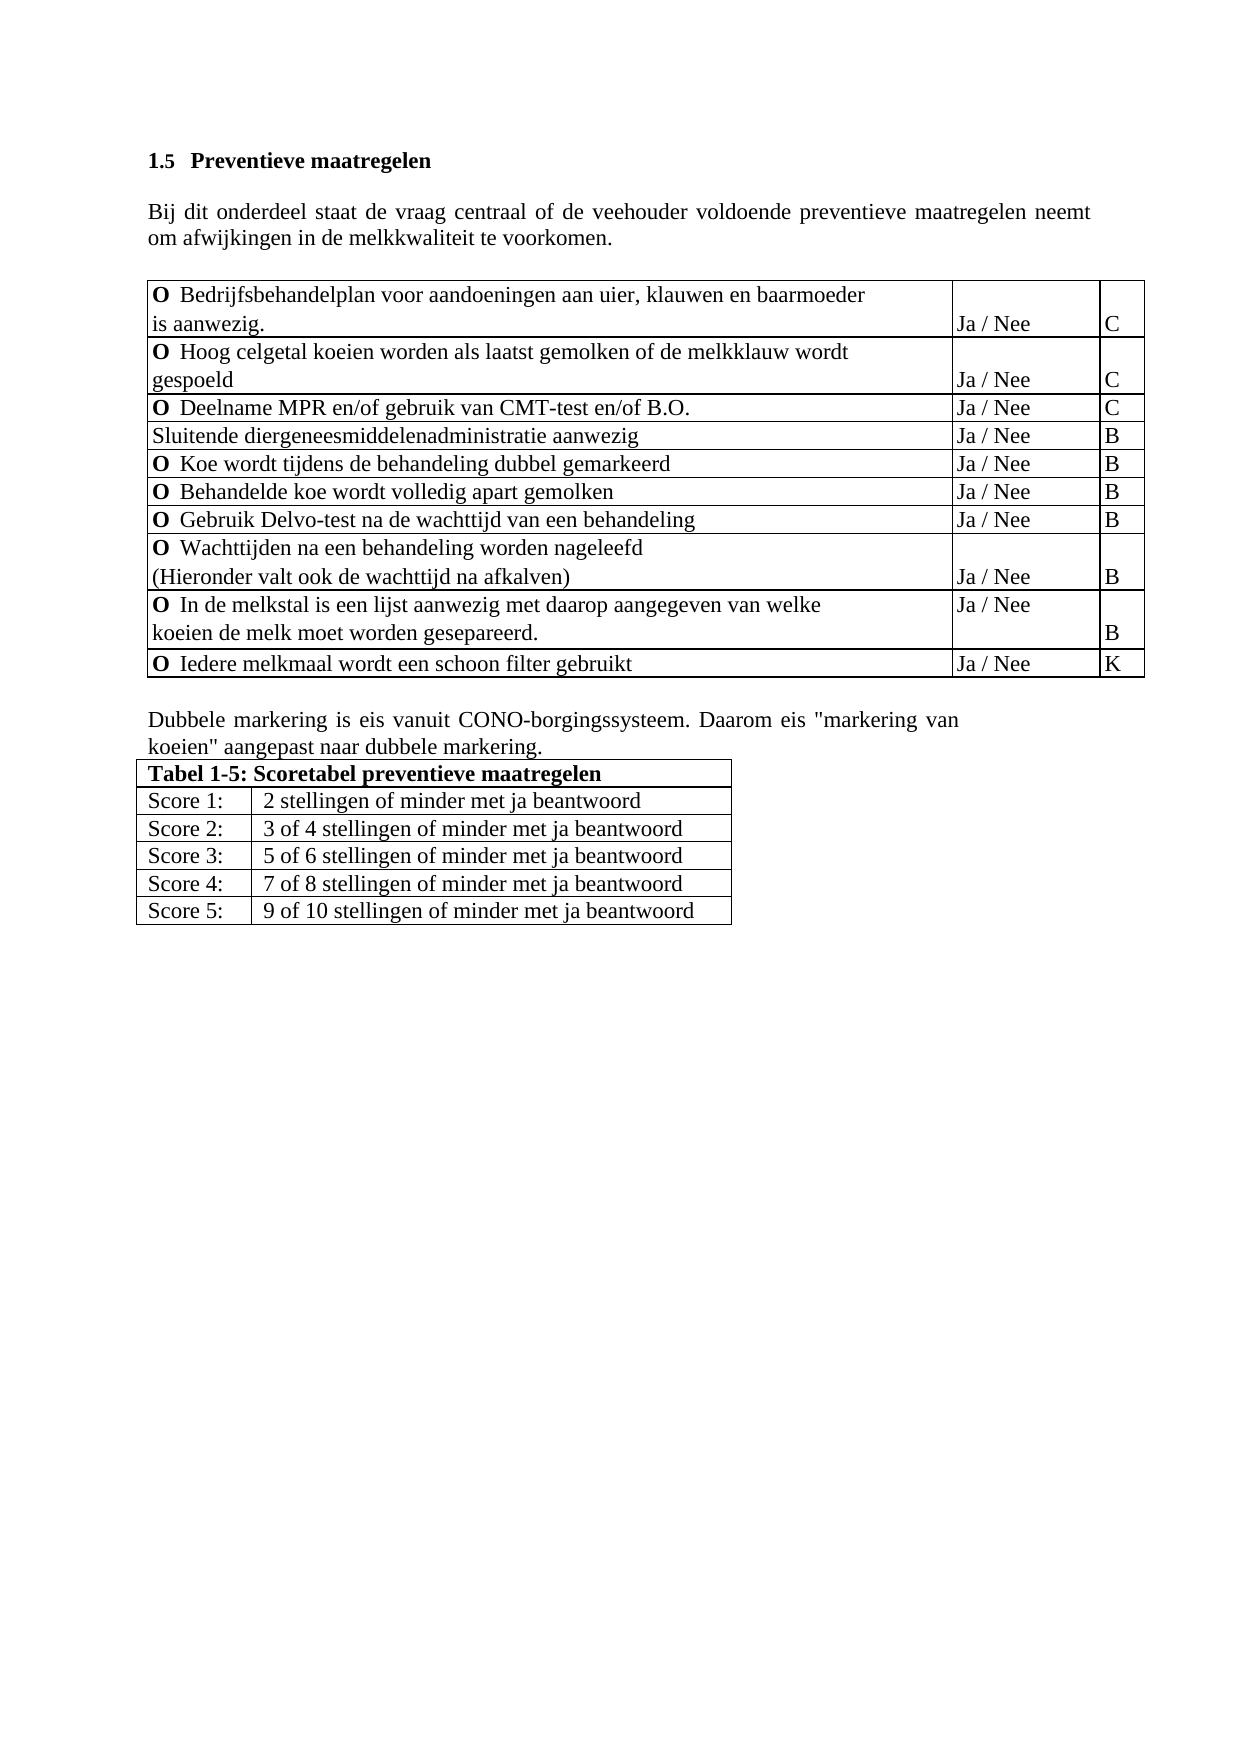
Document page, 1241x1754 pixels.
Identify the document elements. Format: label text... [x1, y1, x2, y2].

table_cell [953, 534, 1099, 563]
table_cell Ja / Nee [953, 563, 1099, 589]
table_cell [953, 338, 1099, 366]
table_header Tabel 1-5: Scoretabel preventieve maatregelen [137, 760, 731, 786]
table_cell Ja / Nee [953, 310, 1099, 336]
table_cell Ja / Nee [953, 478, 1099, 504]
table_header [953, 281, 1099, 310]
table_cell C [1101, 395, 1144, 421]
table_cell O Hoog celgetal koeien worden als laatst gemolken of de melkklauw wordt [148, 338, 952, 366]
table_header [1101, 281, 1144, 310]
table_cell [953, 619, 1099, 648]
table_cell 3 of 4 stellingen of minder met ja beantwoord [252, 815, 731, 841]
text Bij dit onderdeel staat de vraag centraal of de veehouder voldoende preventieve maatregelen neemt om afwijkingen in de melkkwaliteit te voorkomen. [148, 198, 1093, 251]
table_cell Score 1: [137, 788, 251, 814]
table_cell 5 of 6 stellingen of minder met ja beantwoord [252, 842, 731, 869]
table_cell (Hieronder valt ook de wachttijd na afkalven) [148, 563, 952, 589]
table_cell O Iedere melkmaal wordt een schoon filter gebruikt [148, 650, 952, 676]
table_cell B [1101, 450, 1144, 477]
table_cell Sluitende diergeneesmiddelenadministratie aanwezig [148, 422, 952, 449]
table_cell Score 4: [137, 870, 251, 896]
table_cell Ja / Nee [953, 366, 1099, 393]
text 1.5 Preventieve maatregelen [148, 148, 1093, 174]
table_cell koeien de melk moet worden gesepareerd. [148, 619, 952, 648]
table_cell Ja / Nee [953, 395, 1099, 421]
table_cell 2 stellingen of minder met ja beantwoord [252, 788, 731, 814]
table_cell Ja / Nee [953, 422, 1099, 449]
table_cell [1101, 591, 1144, 619]
table_cell B [1101, 478, 1144, 504]
table_cell K [1101, 650, 1144, 676]
table_cell O Gebruik Delvo-test na de wachttijd van een behandeling [148, 506, 952, 532]
table_header O Bedrijfsbehandelplan voor aandoeningen aan uier, klauwen en baarmoeder [148, 281, 952, 310]
table_cell 7 of 8 stellingen of minder met ja beantwoord [252, 870, 731, 896]
table_cell Ja / Nee [953, 591, 1099, 619]
table_cell O Koe wordt tijdens de behandeling dubbel gemarkeerd [148, 450, 952, 477]
table_cell C [1101, 366, 1144, 393]
table_cell B [1101, 506, 1144, 532]
table_cell is aanwezig. [148, 310, 952, 336]
table_cell O In de melkstal is een lijst aanwezig met daarop aangegeven van welke [148, 591, 952, 619]
table_cell B [1101, 563, 1144, 589]
table_cell [1101, 534, 1144, 563]
table_cell Score 2: [137, 815, 251, 841]
table_cell Ja / Nee [953, 450, 1099, 477]
table_cell [1101, 338, 1144, 366]
table_cell O Behandelde koe wordt volledig apart gemolken [148, 478, 952, 504]
table_cell B [1101, 422, 1144, 449]
table_cell O Deelname MPR en/of gebruik van CMT-test en/of B.O. [148, 395, 952, 421]
table_cell O Wachttijden na een behandeling worden nageleefd [148, 534, 952, 563]
table_cell Score 5: [137, 897, 251, 923]
table_cell C [1101, 310, 1144, 336]
table_cell 9 of 10 stellingen of minder met ja beantwoord [252, 897, 731, 923]
table_cell B [1101, 619, 1144, 648]
table_cell Score 3: [137, 842, 251, 869]
text Dubbele markering is eis vanuit CONO-borgingssysteem. Daarom eis "markering van koeien" aangepast naar dubbele markering. [148, 706, 960, 759]
table_cell Ja / Nee [953, 650, 1099, 676]
table_cell gespoeld [148, 366, 952, 393]
table_cell Ja / Nee [953, 506, 1099, 532]
